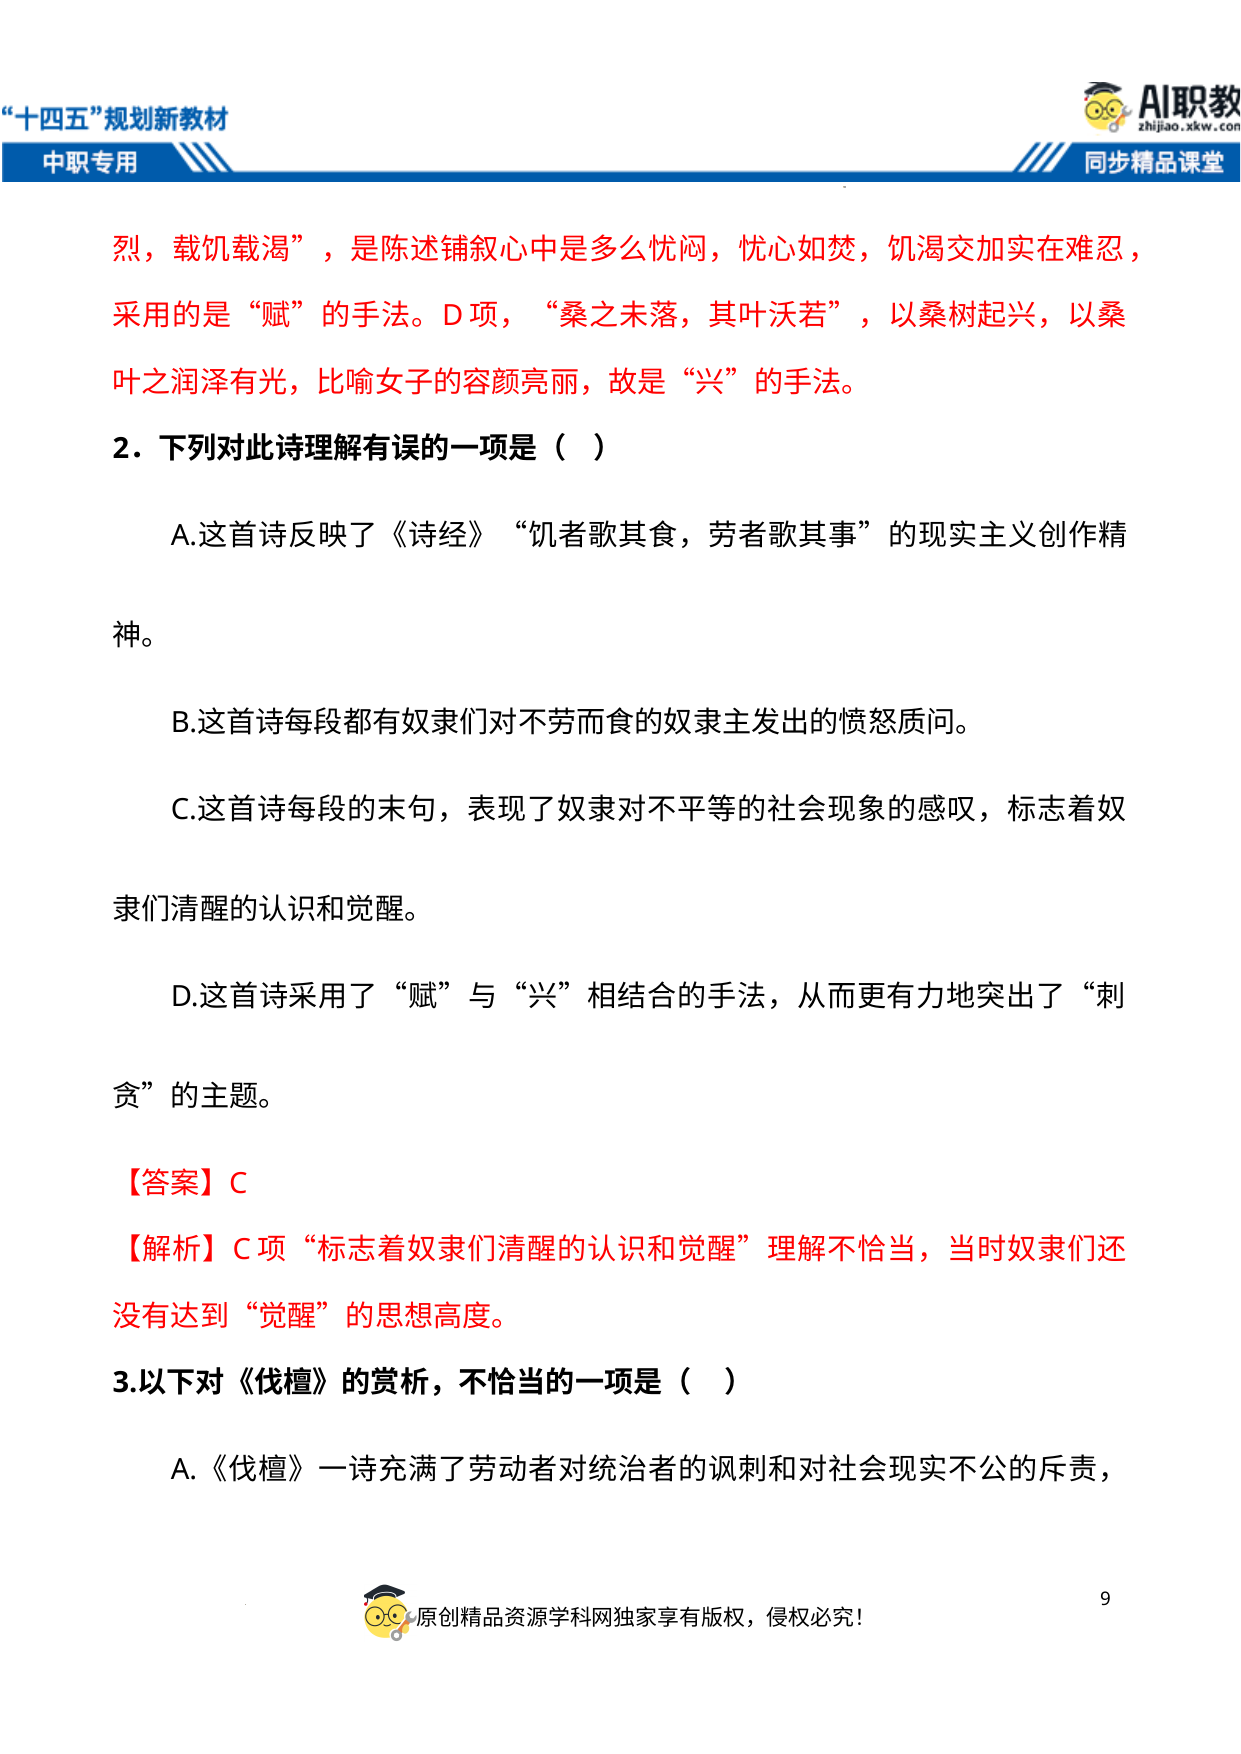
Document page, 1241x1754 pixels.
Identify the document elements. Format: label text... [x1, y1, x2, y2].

text 2．下列对此诗理解有误的一项是（ ） [112, 412, 1128, 479]
picture [364, 1584, 417, 1642]
text A.《伐檀》一诗充满了劳动者对统治者的讽刺和对社会现实不公的斥责，三章诗重叠，意思相同。 [112, 1434, 1128, 1500]
text B.这首诗每段都有奴隶们对不劳而食的奴隶主发出的愤怒质问。 [112, 687, 1128, 753]
text 【解析】C项“标志着奴隶们清醒的认识和觉醒”理解不恰当，当时奴隶们还没有达到“觉醒”的思想高度。 [112, 1214, 1128, 1346]
text D.这首诗采用了“赋”与“兴”相结合的手法，从而更有力地突出了“刺贪”的主题。 [112, 961, 1128, 1126]
text 3.以下对《伐檀》的赏析，不恰当的一项是（ ） [112, 1346, 1128, 1413]
picture [2, 82, 1241, 182]
text C.这首诗每段的末句，表现了奴隶对不平等的社会现象的感叹，标志着奴隶们清醒的认识和觉醒。 [112, 774, 1128, 940]
text A.这首诗反映了《诗经》“饥者歌其食，劳者歌其事”的现实主义创作精神。 [112, 500, 1128, 666]
text 【答案】C [112, 1148, 1128, 1214]
